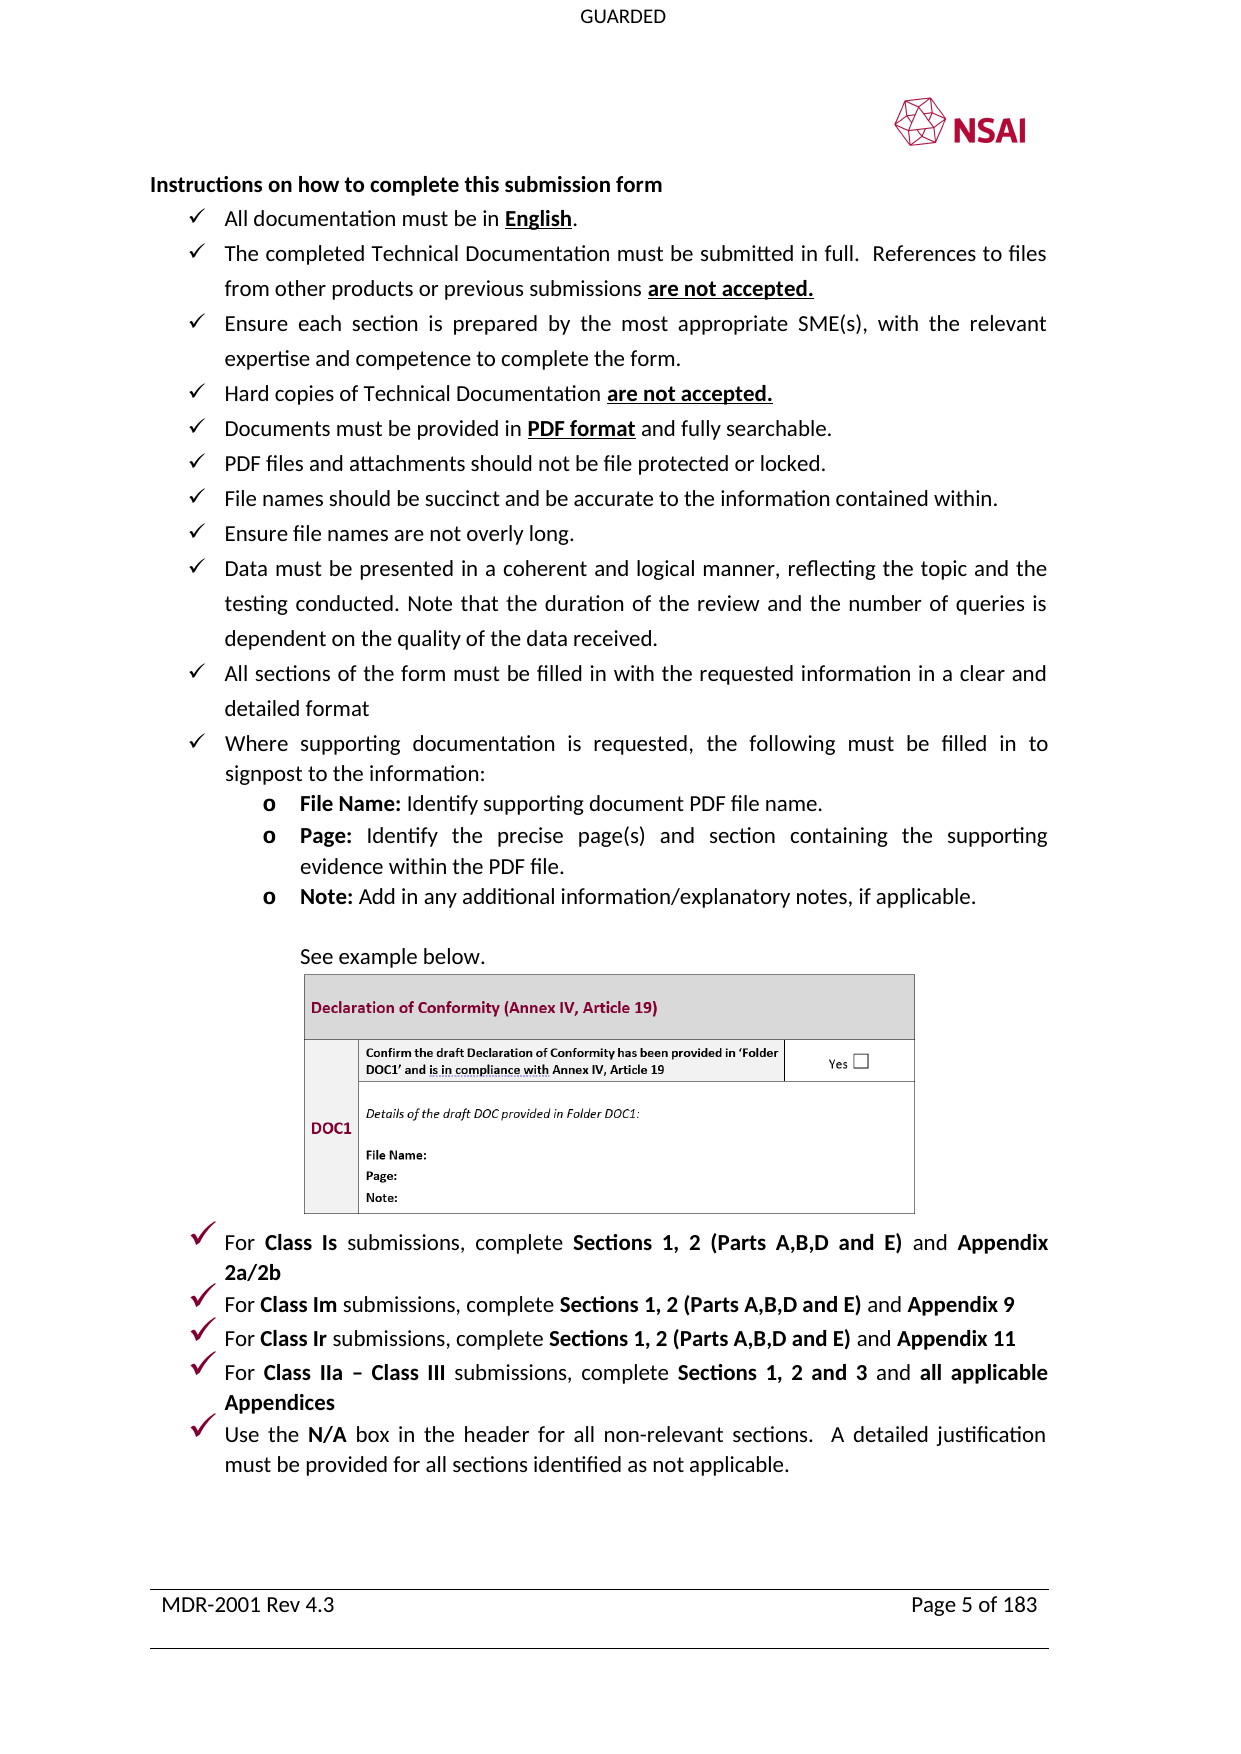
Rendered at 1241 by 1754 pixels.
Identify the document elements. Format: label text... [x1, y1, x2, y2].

list Hard copies of Technical Documentation are not accepted. [187, 379, 1048, 407]
list Ensure file names are not overly long. [187, 519, 1048, 547]
list File Name: Identify supporting document PDF file name. [262, 789, 1048, 818]
list Note: Add in any additional information/explanatory notes, if applicable. [262, 882, 1048, 912]
list Documents must be provided in PDF format and fully searchable. [187, 414, 1048, 442]
list Ensure each section is prepared by the most appropriate SME(s), with the relevant expertise and competence to complete the form. [187, 309, 1048, 372]
list Page: Identify the precise page(s) and section containing the supporting evidence within the PDF file. [262, 821, 1048, 880]
list File names should be succinct and be accurate to the information contained within. [187, 484, 1048, 512]
text Instructions on how to complete this submission form [150, 170, 1048, 198]
list For Class Is submissions, complete Sections 1, 2 (Parts A,B,D and E) and Appendix 2a/2b [187, 1224, 1048, 1286]
picture [300, 970, 933, 1225]
list Data must be presented in a coherent and logical manner, reflecting the topic and the testing conducted. Note that the duration of the review and the number of queries is dependent on the quality of the data received. [187, 554, 1048, 652]
list All documentation must be in English. [187, 204, 1048, 232]
list For Class IIa – Class III submissions, complete Sections 1, 2 and 3 and all applicable Appendices [187, 1354, 1048, 1417]
list See example below. [300, 942, 1048, 970]
list The completed Technical Documentation must be submitted in full. References to files from other products or previous submissions are not accepted. [187, 239, 1048, 302]
list PDF files and attachments should not be file protected or locked. [187, 449, 1048, 477]
list For Class Im submissions, complete Sections 1, 2 (Parts A,B,D and E) and Appendix 9 [187, 1286, 1048, 1320]
list Where supporting documentation is requested, the following must be filled in to signpost to the information: [187, 729, 1048, 787]
list Use the N/A box in the header for all non-relevant sections. A detailed justification must be provided for all sections identified as not applicable. [187, 1417, 1048, 1479]
list For Class Ir submissions, complete Sections 1, 2 (Parts A,B,D and E) and Appendix 11 [187, 1320, 1048, 1354]
list All sections of the form must be filled in with the requested information in a clear and detailed format [187, 659, 1048, 722]
picture [870, 73, 1049, 170]
